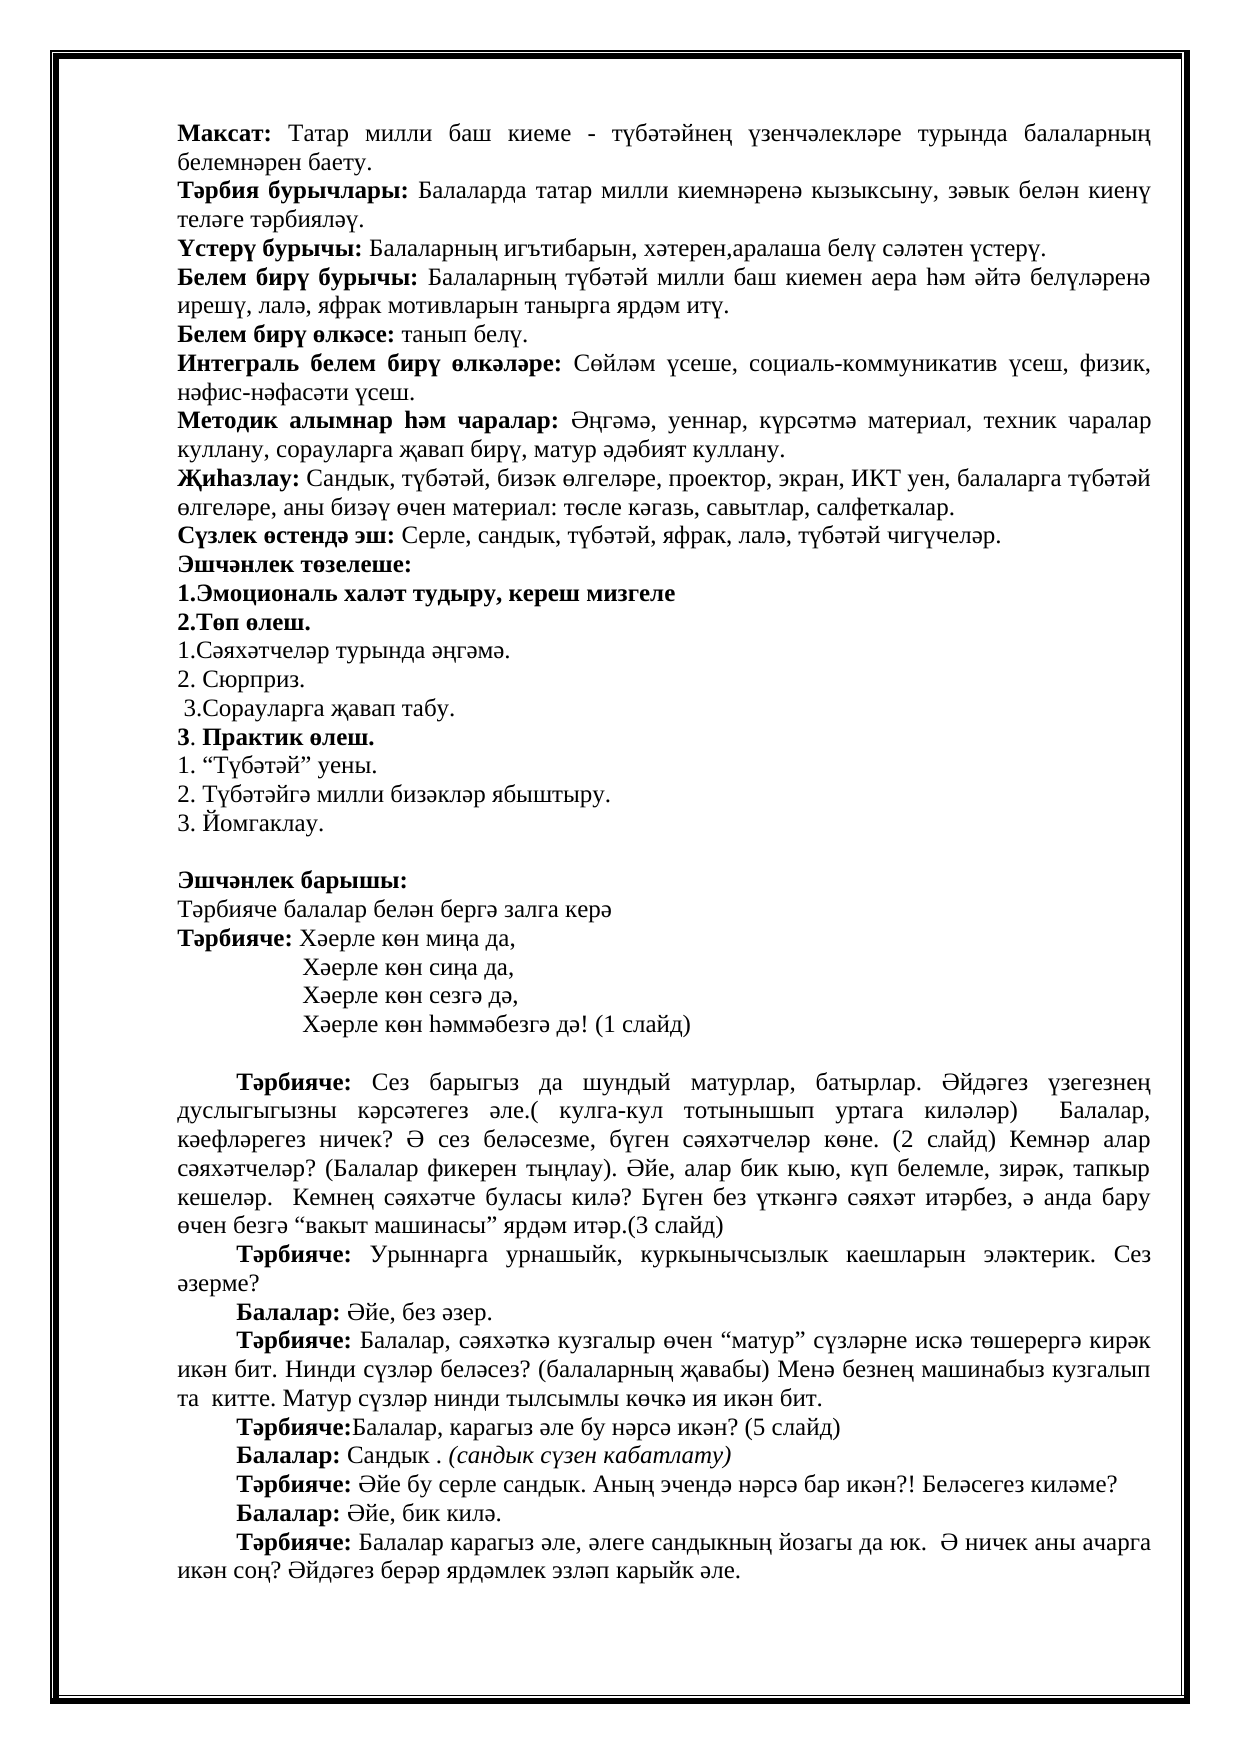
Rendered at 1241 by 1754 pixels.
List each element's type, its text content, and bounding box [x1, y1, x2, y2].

text Җиһазлау: Сандык, түбәтәй, бизәк өлгеләре, проектор, экран, ИКТ уен, балаларга түбәтәй өлгеләре, аны бизәү өчен материал: төсле кәгазь, савытлар, салфеткалар. [177, 463, 1152, 521]
text Интеграль белем бирү өлкәләре: Сөйләм үсеше, социаль-коммуникатив үсеш, физик, нәфис-нәфасәти үсеш. [177, 348, 1152, 406]
text Балалар: Әйе, без әзер. [177, 1297, 1152, 1326]
text Тәрбияче: Сез барыгыз да шундый матурлар, батырлар. Әйдәгез үзегезнең дуслыгыгызны кәрсәтегез әле.( кулга-кул тотынышып уртага киләләр) Балалар, кәефләрегез ничек? Ә сез беләсезме, бүген сәяхәтчеләр көне. (2 слайд) Кемнәр алар сәяхәтчеләр? (Балалар фикерен тыңлау). Әйе, алар бик кыю, күп белемле, зирәк, тапкыр кешеләр. Кемнең сәяхәтче буласы килә? Бүген без үткәнгә сәяхәт итәрбез, ә анда бару өчен безгә “вакыт машинасы” ярдәм итәр.(3 слайд) [177, 1067, 1152, 1239]
text 1.Сәяхәтчеләр турында әңгәмә. [177, 636, 1152, 664]
text 3. Практик өлеш. [177, 722, 1152, 751]
text Балалар: Сандык . (сандык сүзен кабатлату) [177, 1441, 1152, 1469]
text Тәрбияче балалар белән бергә залга керә [177, 894, 1152, 923]
text 2.Төп өлеш. [177, 607, 1152, 636]
text Тәрбияче:Балалар, карагыз әле бу нәрсә икән? (5 слайд) [177, 1412, 1152, 1441]
text Тәрбияче: Балалар карагыз әле, әлеге сандыкның йозагы да юк. Ә ничек аны ачарга икән соң? Әйдәгез берәр ярдәмлек эзләп карыйк әле. [177, 1527, 1152, 1584]
text Сүзлек өстендә эш: Серле, сандык, түбәтәй, яфрак, лалә, түбәтәй чигүчеләр. [177, 521, 1152, 549]
text 2. Түбәтәйгә милли бизәкләр ябыштыру. [177, 779, 1152, 808]
text Белем бирү бурычы: Балаларның түбәтәй милли баш киемен аера һәм әйтә белүләренә ирешү, лалә, яфрак мотивларын танырга ярдәм итү. [177, 262, 1152, 319]
text Тәрбияче: Урыннарга урнашыйк, куркынычсызлык каешларын эләктерик. Сез әзерме? [177, 1239, 1152, 1297]
text Тәрбия бурычлары: Балаларда татар милли киемнәренә кызыксыну, зәвык белән киенү теләге тәрбияләү. [177, 176, 1152, 233]
text 3. Йомгаклау. [177, 808, 1152, 837]
text Максат: Татар милли баш киеме - түбәтәйнең үзенчәлекләре турында балаларның белемнәрен баету. [177, 118, 1152, 176]
text Белем бирү өлкәсе: танып белү. [177, 319, 1152, 348]
text Методик алымнар һәм чаралар: Әңгәмә, уеннар, күрсәтмә материал, техник чаралар куллану, сорауларга җавап бирү, матур әдәбият куллану. [177, 406, 1152, 463]
text 1.Эмоциональ халәт тудыру, кереш мизгеле [177, 578, 1152, 607]
text Үстерү бурычы: Балаларның игътибарын, хәтерен,аралаша белү сәләтен үстерү. [177, 233, 1152, 262]
text 3.Сорауларга җавап табу. [177, 693, 1152, 722]
text Балалар: Әйе, бик килә. [177, 1498, 1152, 1527]
text Тәрбияче: Балалар, сәяхәткә кузгалыр өчен “матур” сүзләрне искә төшерергә кирәк икән бит. Нинди сүзләр беләсез? (балаларның җавабы) Менә безнең машинабыз кузгалып та китте. Матур сүзләр нинди тылсымлы көчкә ия икән бит. [177, 1326, 1152, 1412]
text Хәерле көн сиңа да, [177, 952, 1152, 981]
text Хәерле көн һәммәбезгә дә! (1 слайд) [177, 1009, 1152, 1038]
text 1. “Түбәтәй” уены. [177, 751, 1152, 779]
text Тәрбияче: Әйе бу серле сандык. Аның эчендә нәрсә бар икән?! Беләсегез киләме? [177, 1469, 1152, 1498]
text Хәерле көн сезгә дә, [177, 981, 1152, 1009]
text Эшчәнлек барышы: [177, 866, 1152, 894]
text 2. Сюрприз. [177, 664, 1152, 693]
text Тәрбияче: Хәерле көн миңа да, [177, 923, 1152, 952]
text Эшчәнлек төзелеше: [177, 549, 1152, 578]
